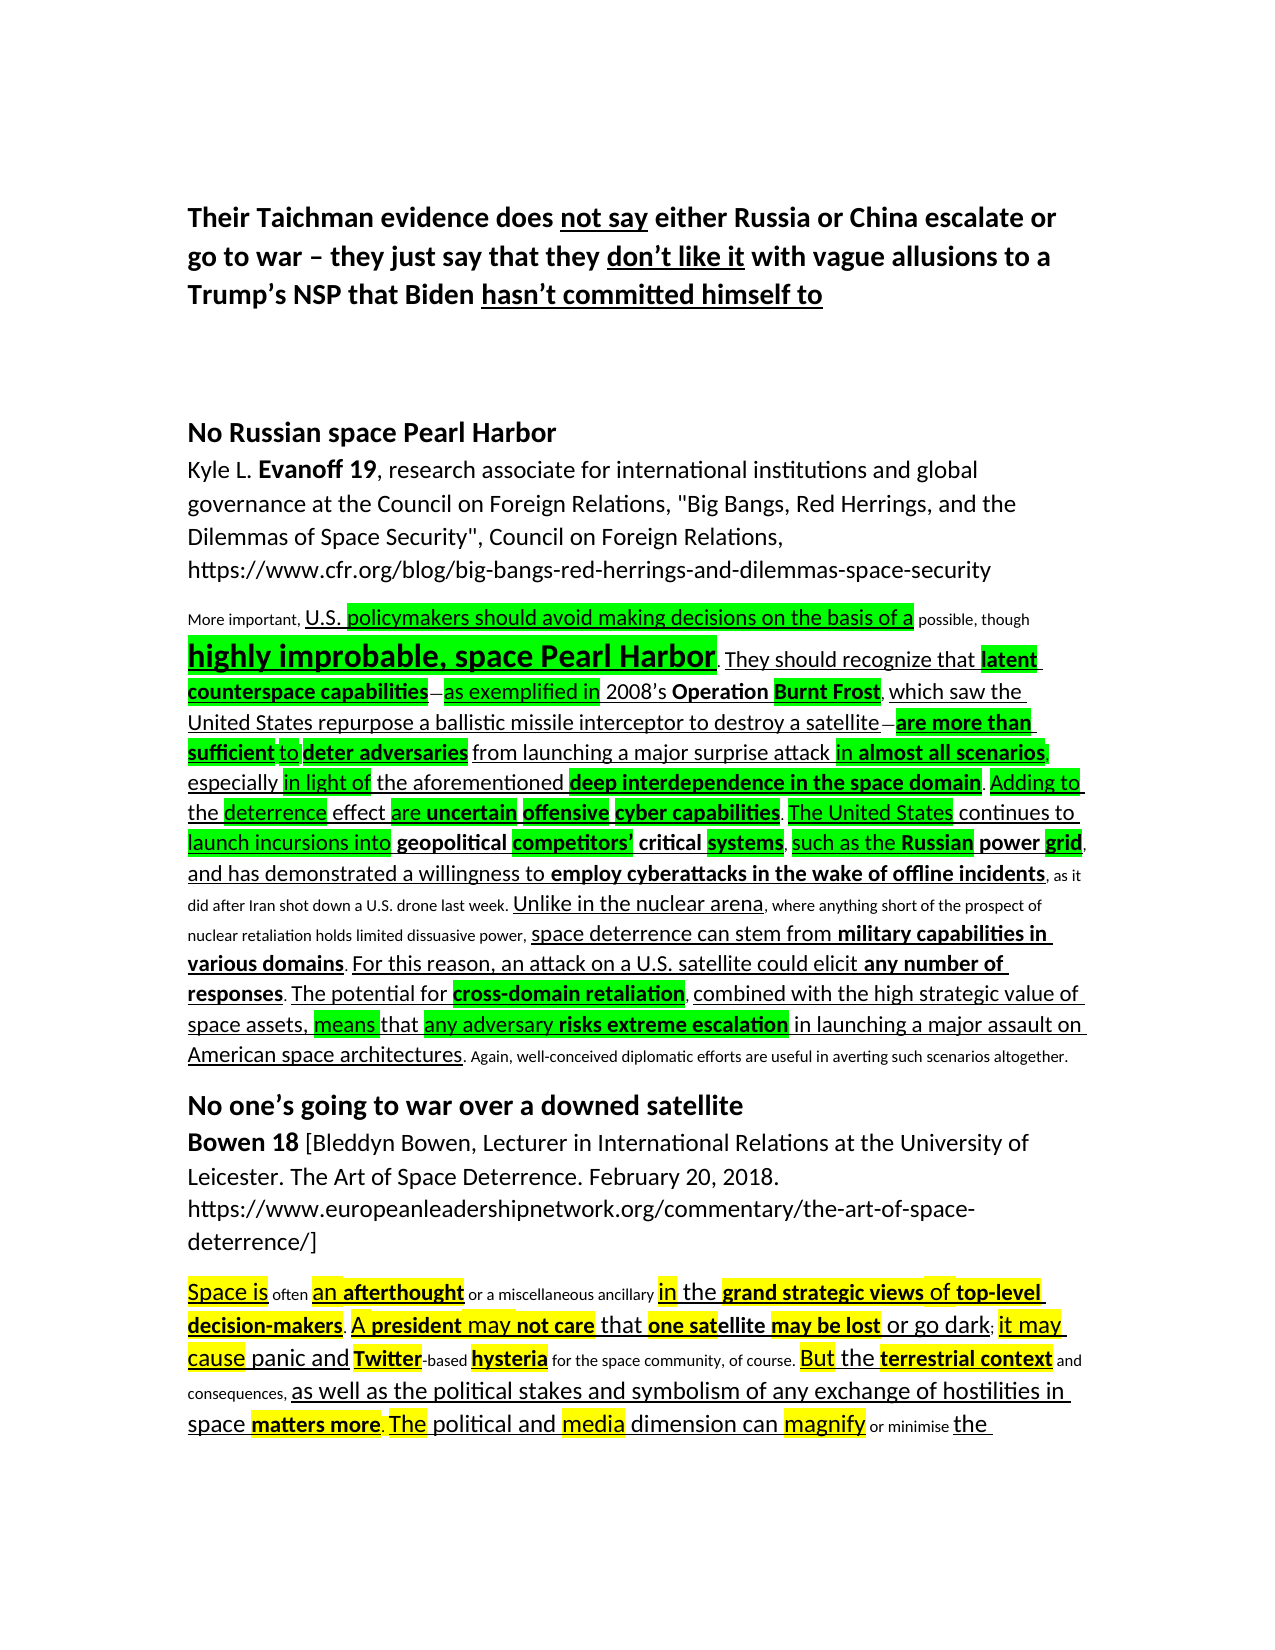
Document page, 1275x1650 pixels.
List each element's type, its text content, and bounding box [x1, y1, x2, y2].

subtitle Their Taichman evidence does not say either Russia or China escalate or go to war – they just say that they don’t like it with vague allusions to a Trump’s NSP that Biden hasn’t committed himself to [187, 199, 1087, 312]
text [187, 1276, 1087, 1438]
subtitle No Russian space Pearl Harbor [187, 414, 1087, 450]
text More important, U.S. policymakers should avoid making decisions on the basis of a possible, though highly improbable, space Pearl Harbor. They should recognize that latent counterspace capabilities—as exemplified in 2008’s Operation Burnt Frost, which saw the United States repurpose a ballistic missile interceptor to destroy a satellite—are more than sufficient to deter adversaries from launching a major surprise attack in almost all scenarios, especially in light of the aforementioned deep interdependence in the space domain. Adding to the deterrence effect are uncertain offensive cyber capabilities. The United States continues to launch incursions into geopolitical competitors’ critical systems, such as the Russian power grid, and has demonstrated a willingness to employ cyberattacks in the wake of offline incidents, as it did after Iran shot down a U.S. drone last week. Unlike in the nuclear arena, where anything short of the prospect of nuclear retaliation holds limited dissuasive power, space deterrence can stem from military capabilities in various domains. For this reason, an attack on a U.S. satellite could elicit any number of responses. The potential for cross-domain retaliation, combined with the high strategic value of space assets, means that any adversary risks extreme escalation in launching a major assault on American space architectures. Again, well-conceived diplomatic efforts are useful in averting such scenarios altogether. [187, 603, 1087, 1034]
text Kyle L. Evanoff 19, research associate for international institutions and global governance at the Council on Foreign Relations, "Big Bangs, Red Herrings, and the Dilemmas of Space Security", Council on Foreign Relations, https://www.cfr.org/blog/big-bangs-red-herrings-and-dilemmas-space-security [187, 452, 1087, 584]
subtitle No one’s going to war over a downed satellite [187, 1087, 1087, 1122]
text Bowen 18 [Bleddyn Bowen, Lecturer in International Relations at the University of Leicester. The Art of Space Deterrence. February 20, 2018. https://www.europeanleadershipnetwork.org/commentary/the-art-of-space-deterrence/] [187, 1125, 1087, 1257]
